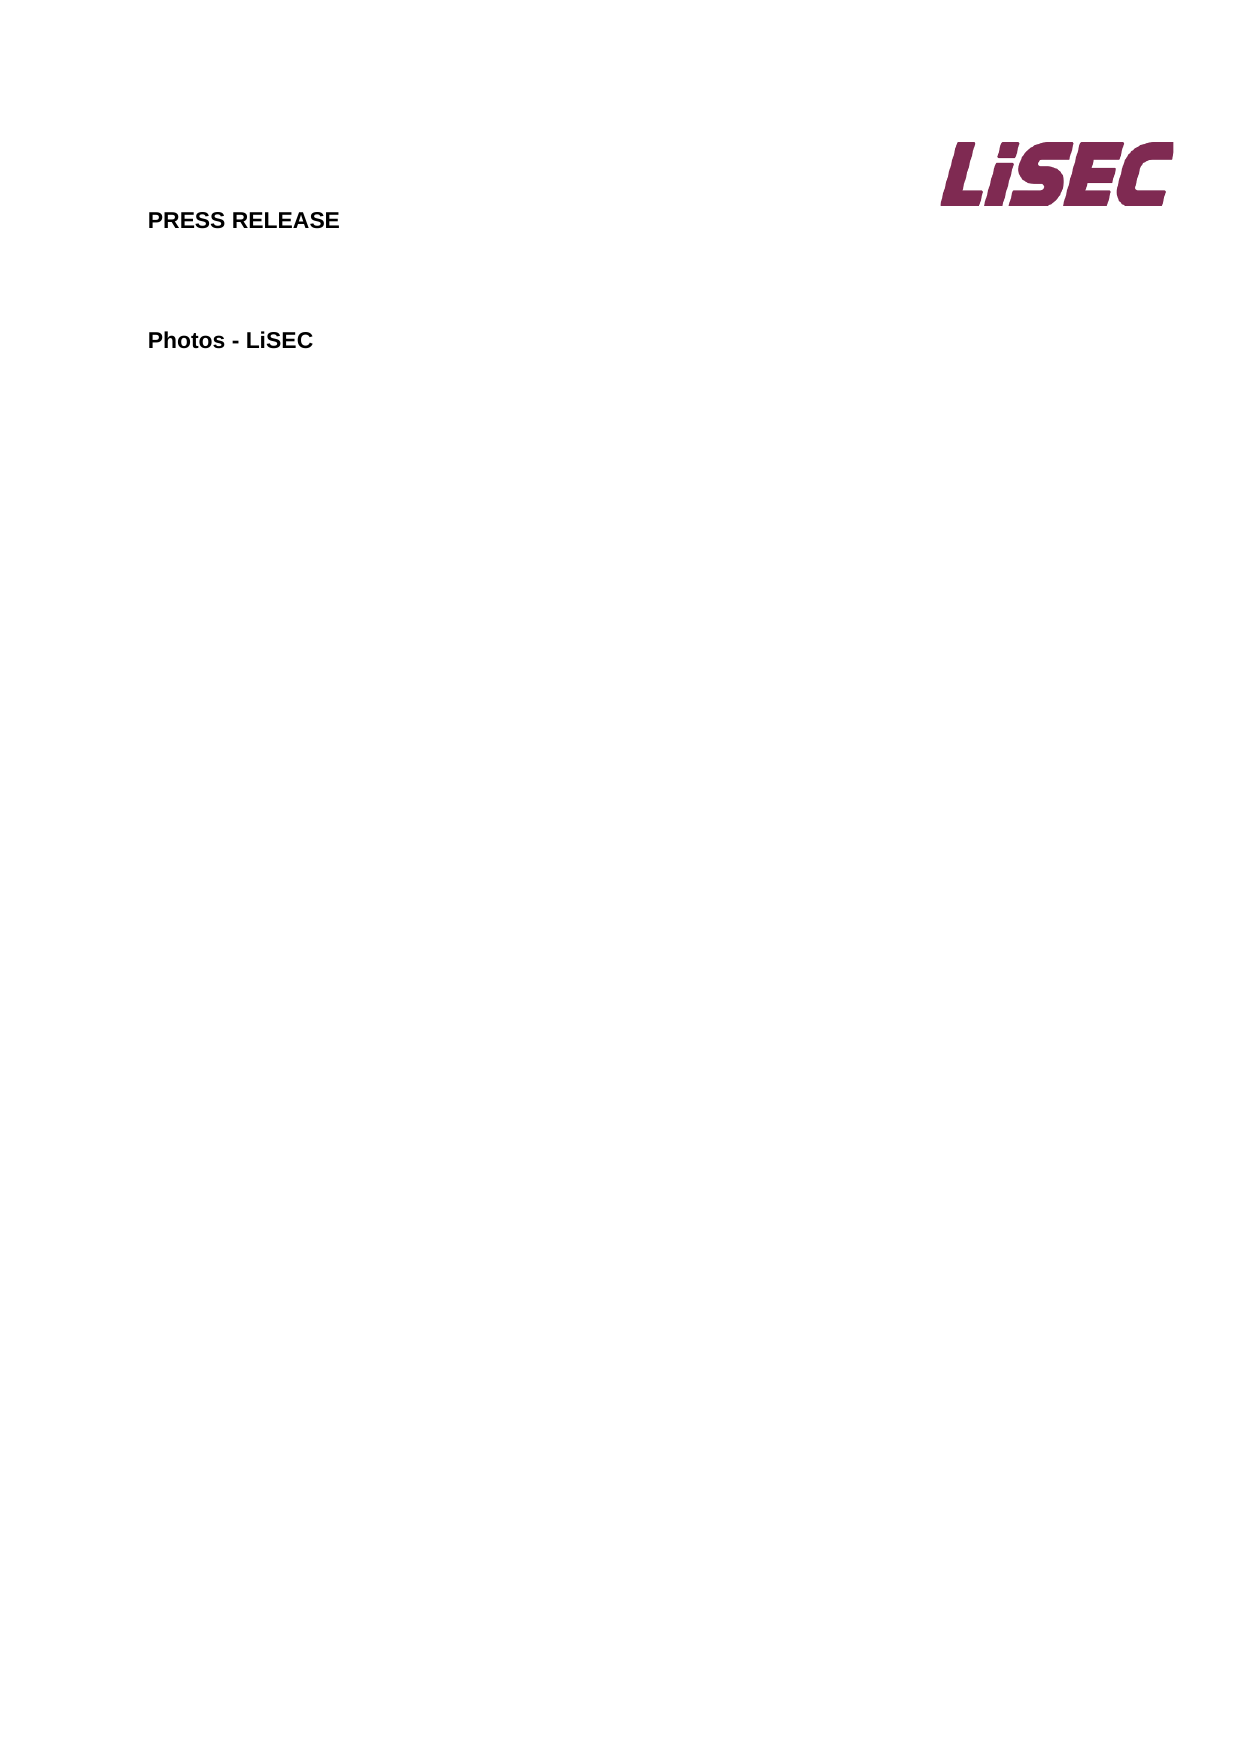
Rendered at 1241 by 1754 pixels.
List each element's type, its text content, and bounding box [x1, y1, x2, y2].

picture [939, 142, 1173, 205]
text Photos - LiSEC [148, 327, 1093, 354]
